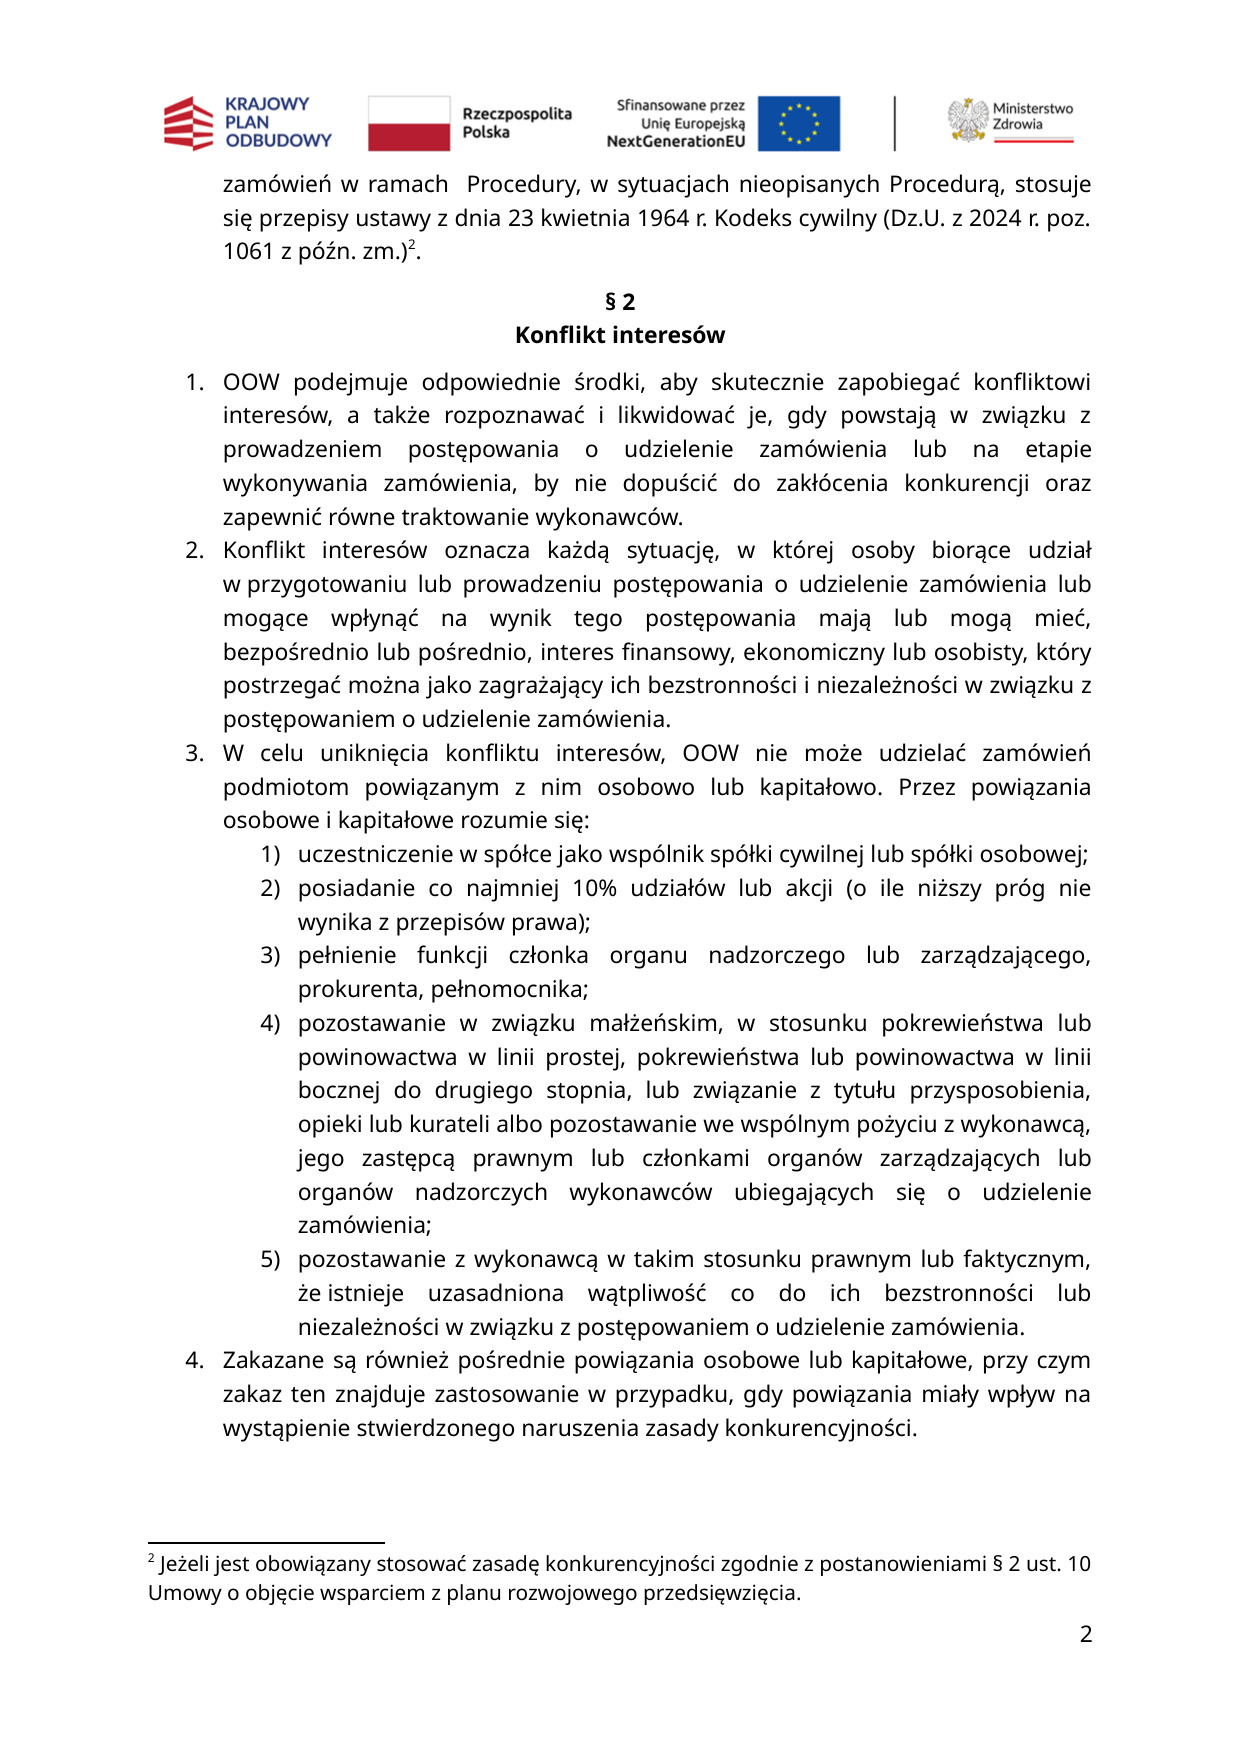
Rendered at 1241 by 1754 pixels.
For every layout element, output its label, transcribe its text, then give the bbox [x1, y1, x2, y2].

list OOW podejmuje odpowiednie środki, aby skutecznie zapobiegać konfliktowi interesów, a także rozpoznawać i likwidować je, gdy powstają w związku z prowadzeniem postępowania o udzielenie zamówienia lub na etapie wykonywania zamówienia, by nie dopuścić do zakłócenia konkurencji oraz zapewnić równe traktowanie wykonawców. [185, 366, 1092, 532]
list pozostawanie z wykonawcą w takim stosunku prawnym lub faktycznym, że istnieje uzasadniona wątpliwość co do ich bezstronności lub niezależności w związku z postępowaniem o udzielenie zamówienia. [260, 1243, 1092, 1342]
list W celu uniknięcia konfliktu interesów, OOW nie może udzielać zamówień podmiotom powiązanym z nim osobowo lub kapitałowo. Przez powiązania osobowe i kapitałowe rozumie się: [185, 737, 1092, 836]
list uczestniczenie w spółce jako wspólnik spółki cywilnej lub spółki osobowej; [260, 838, 1092, 869]
list Zakazane są również pośrednie powiązania osobowe lub kapitałowe, przy czym zakaz ten znajduje zastosowanie w przypadku, gdy powiązania miały wpływ na wystąpienie stwierdzonego naruszenia zasady konkurencyjności. [185, 1344, 1092, 1443]
text Konflikt interesów [148, 319, 1092, 351]
text § 2 [148, 286, 1092, 317]
list posiadanie co najmniej 10% udziałów lub akcji (o ile niższy próg nie wynika z przepisów prawa); [260, 872, 1092, 937]
picture [147, 73, 1093, 168]
list pełnienie funkcji członka organu nadzorczego lub zarządzającego, prokurenta, pełnomocnika; [260, 939, 1092, 1004]
list pozostawanie w związku małżeńskim, w stosunku pokrewieństwa lub powinowactwa w linii prostej, pokrewieństwa lub powinowactwa w linii bocznej do drugiego stopnia, lub związanie z tytułu przysposobienia, opieki lub kurateli albo pozostawanie we wspólnym pożyciu z wykonawcą, jego zastępcą prawnym lub członkami organów zarządzających lub organów nadzorczych wykonawców ubiegających się o udzielenie zamówienia; [260, 1007, 1092, 1241]
list Konflikt interesów oznacza każdą sytuację, w której osoby biorące udział w przygotowaniu lub prowadzeniu postępowania o udzielenie zamówienia lub mogące wpłynąć na wynik tego postępowania mają lub mogą mieć, bezpośrednio lub pośrednio, interes finansowy, ekonomiczny lub osobisty, który postrzegać można jako zagrażający ich bezstronności i niezależności w związku z postępowaniem o udzielenie zamówienia. [185, 534, 1092, 734]
